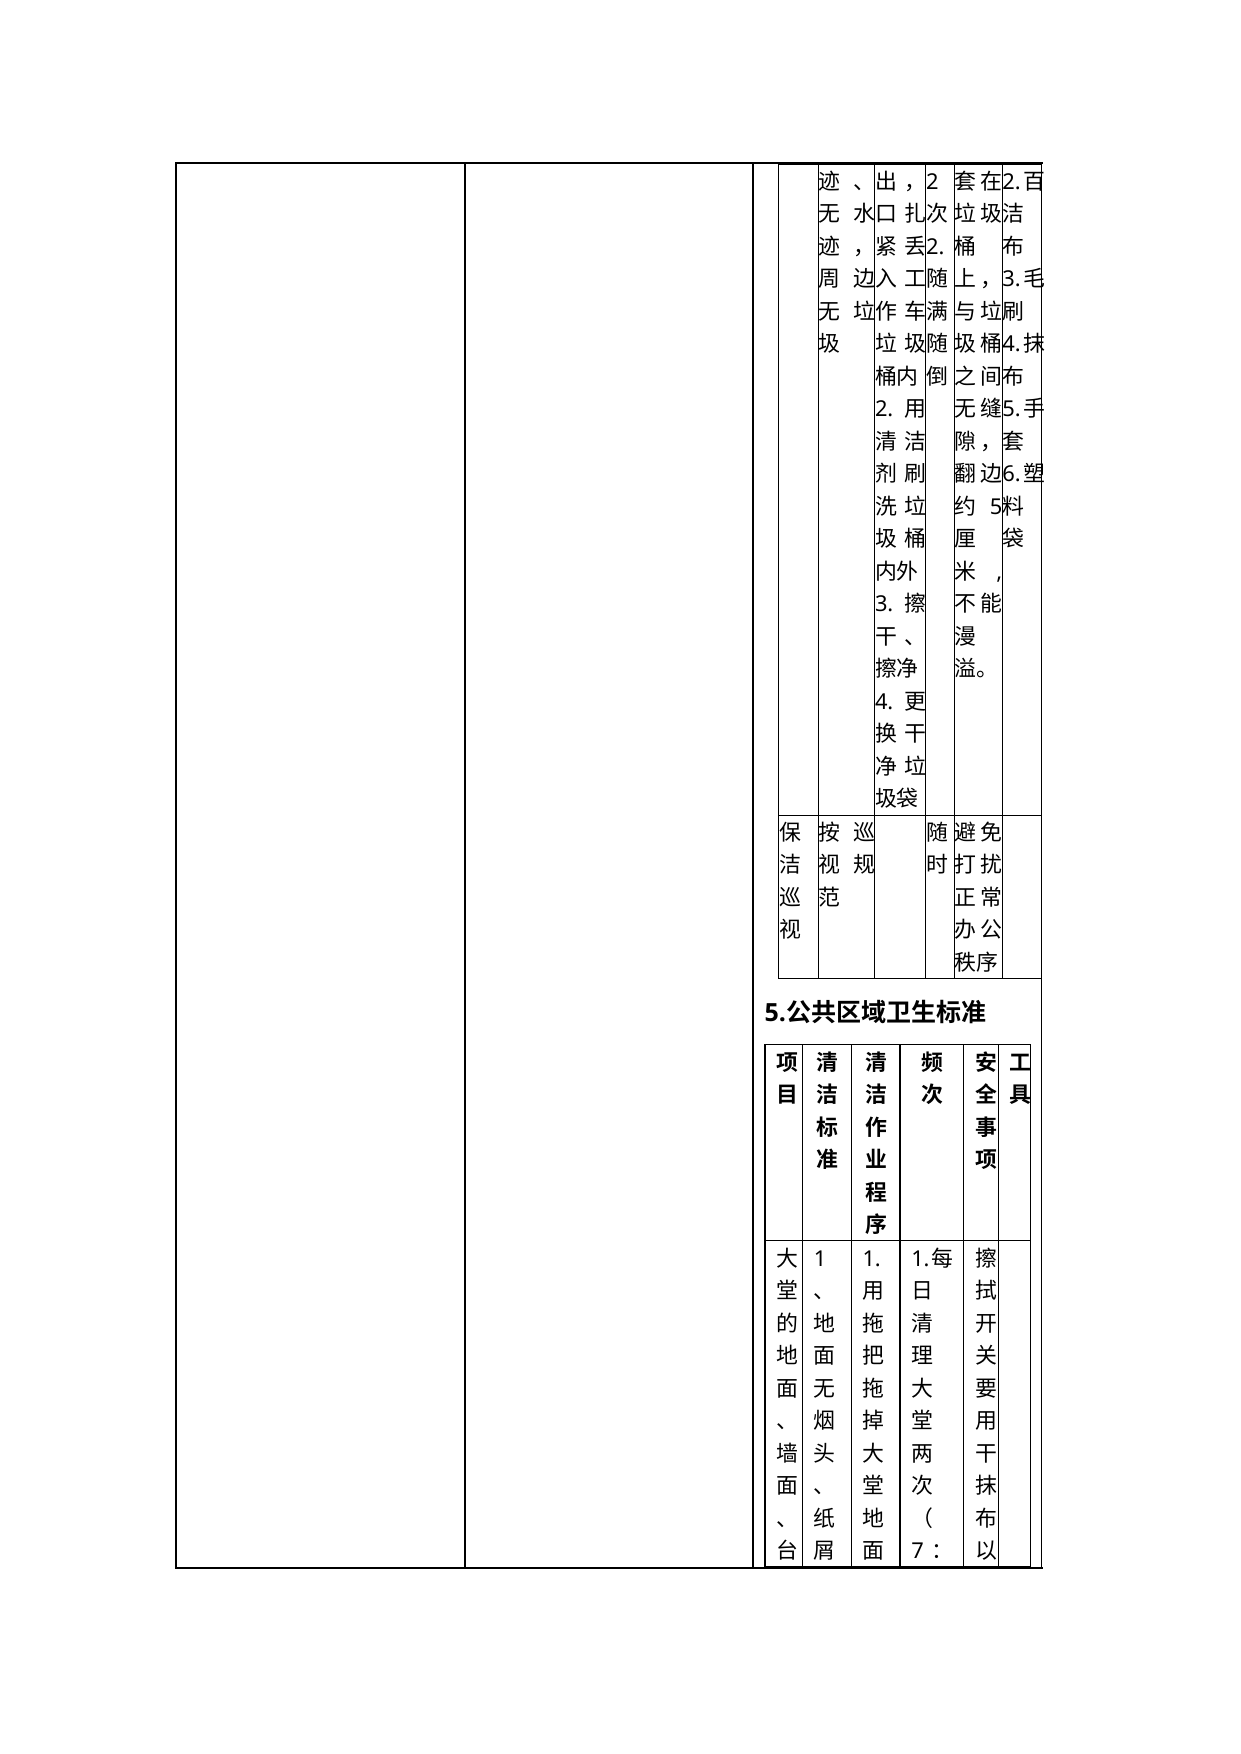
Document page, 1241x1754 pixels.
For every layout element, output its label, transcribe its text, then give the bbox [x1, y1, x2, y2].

table_cell 4 [177, 164, 464, 1567]
table_cell [466, 164, 752, 1567]
